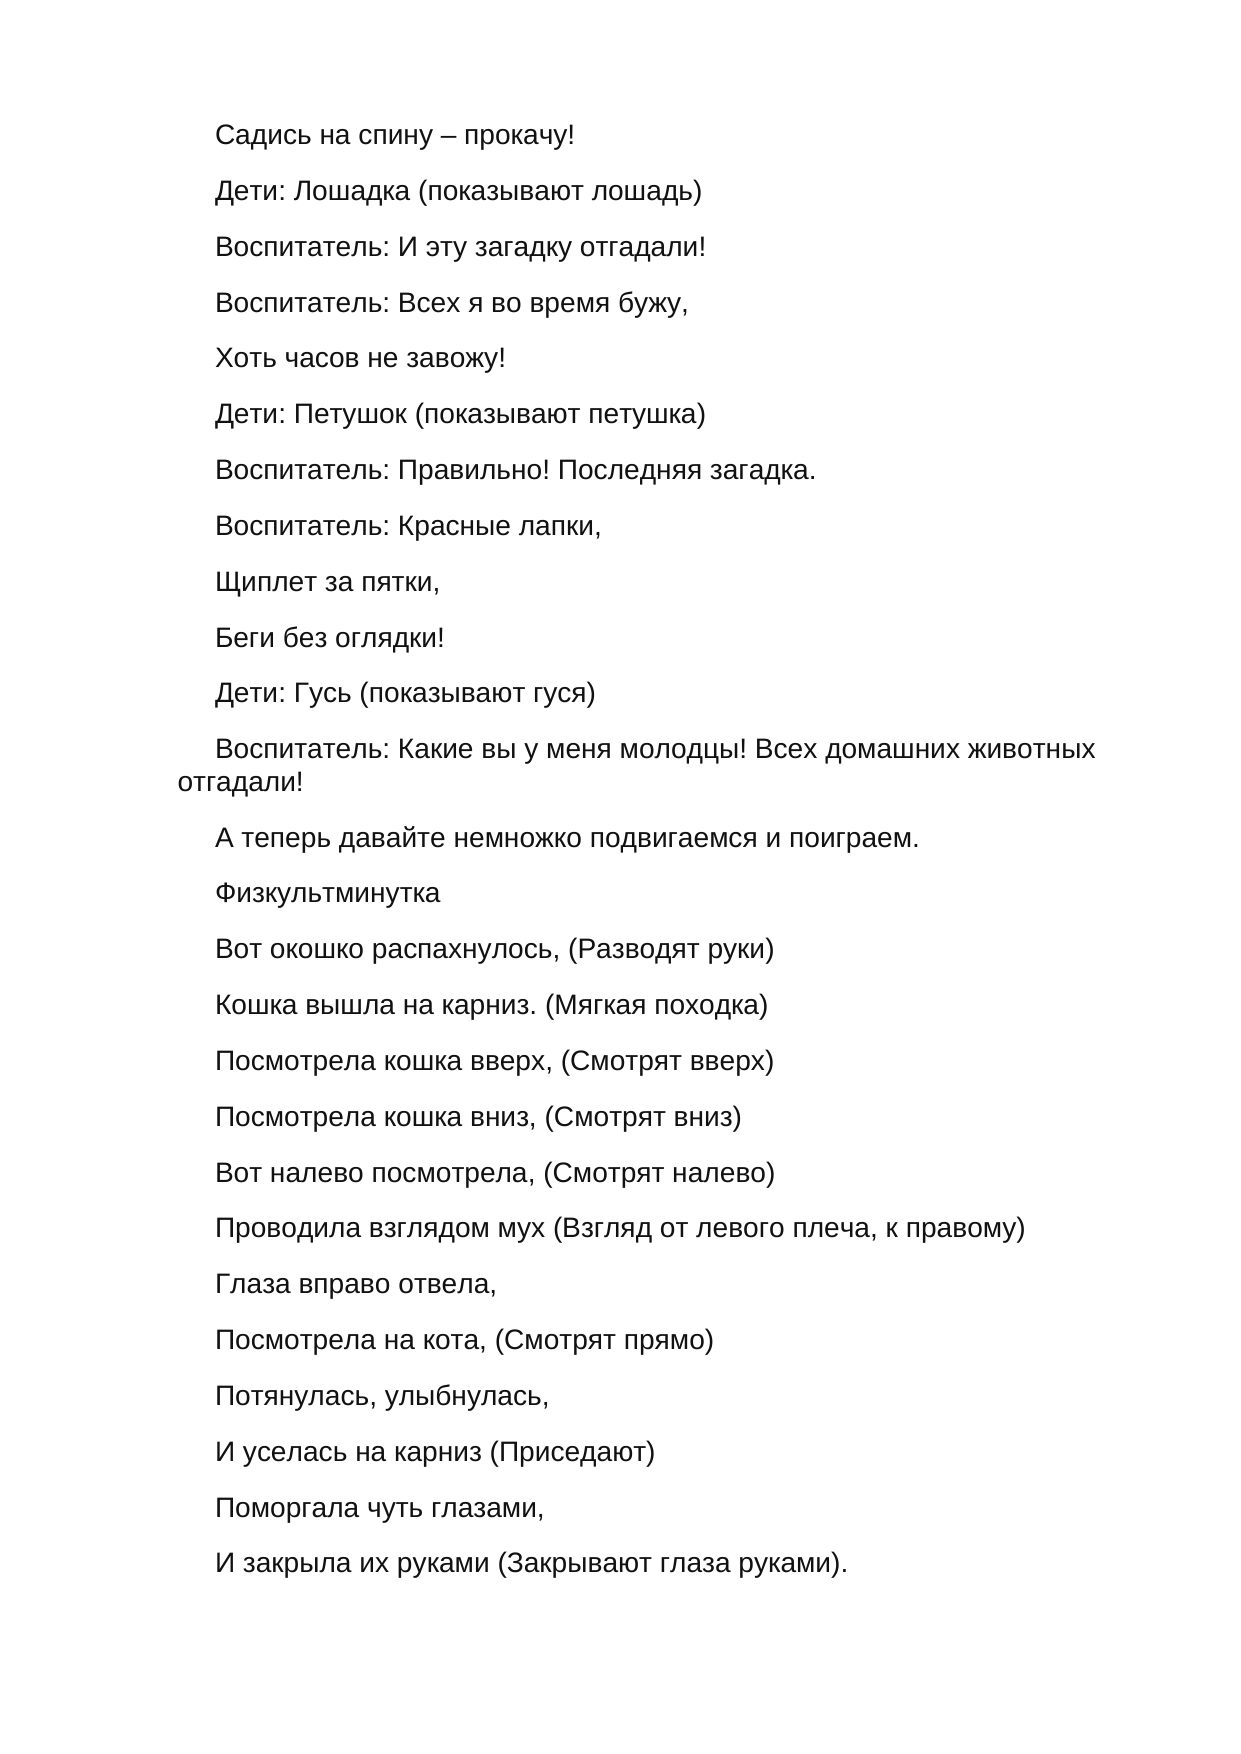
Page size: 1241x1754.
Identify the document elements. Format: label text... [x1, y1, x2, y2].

text Садись на спину – прокачу! [177, 118, 1152, 151]
text Воспитатель: Красные лапки, [177, 509, 1152, 541]
text Посмотрела кошка вверх, (Смотрят вверх) [177, 1044, 1152, 1076]
text Дети: Гусь (показывают гуся) [177, 676, 1152, 709]
text Хоть часов не завожу! [177, 341, 1152, 374]
text Воспитатель: Правильно! Последняя загадка. [177, 453, 1152, 486]
text Кошка вышла на карниз. (Мягкая походка) [177, 988, 1152, 1020]
text Беги без оглядки! [177, 621, 1152, 653]
text Глаза вправо отвела, [177, 1267, 1152, 1299]
text Вот налево посмотрела, (Смотрят налево) [177, 1156, 1152, 1188]
text Посмотрела на кота, (Смотрят прямо) [177, 1323, 1152, 1355]
text Дети: Лошадка (показывают лошадь) [177, 174, 1152, 206]
text Посмотрела кошка вниз, (Смотрят вниз) [177, 1100, 1152, 1132]
text А теперь давайте немножко подвигаемся и поиграем. [177, 821, 1152, 853]
text И закрыла их руками (Закрывают глаза руками). [177, 1546, 1152, 1579]
text Воспитатель: Всех я во время бужу, [177, 286, 1152, 318]
text И уселась на карниз (Приседают) [177, 1435, 1152, 1467]
text Поморгала чуть глазами, [177, 1491, 1152, 1523]
text Вот окошко распахнулось, (Разводят руки) [177, 932, 1152, 964]
text Воспитатель: И эту загадку отгадали! [177, 230, 1152, 262]
text Воспитатель: Какие вы у меня молодцы! Всех домашних животных отгадали! [177, 732, 1152, 797]
text Щиплет за пятки, [177, 565, 1152, 597]
text Проводила взглядом мух (Взгляд от левого плеча, к правому) [177, 1211, 1152, 1244]
text Потянулась, улыбнулась, [177, 1379, 1152, 1411]
text Дети: Петушок (показывают петушка) [177, 397, 1152, 430]
text Физкультминутка [177, 876, 1152, 909]
